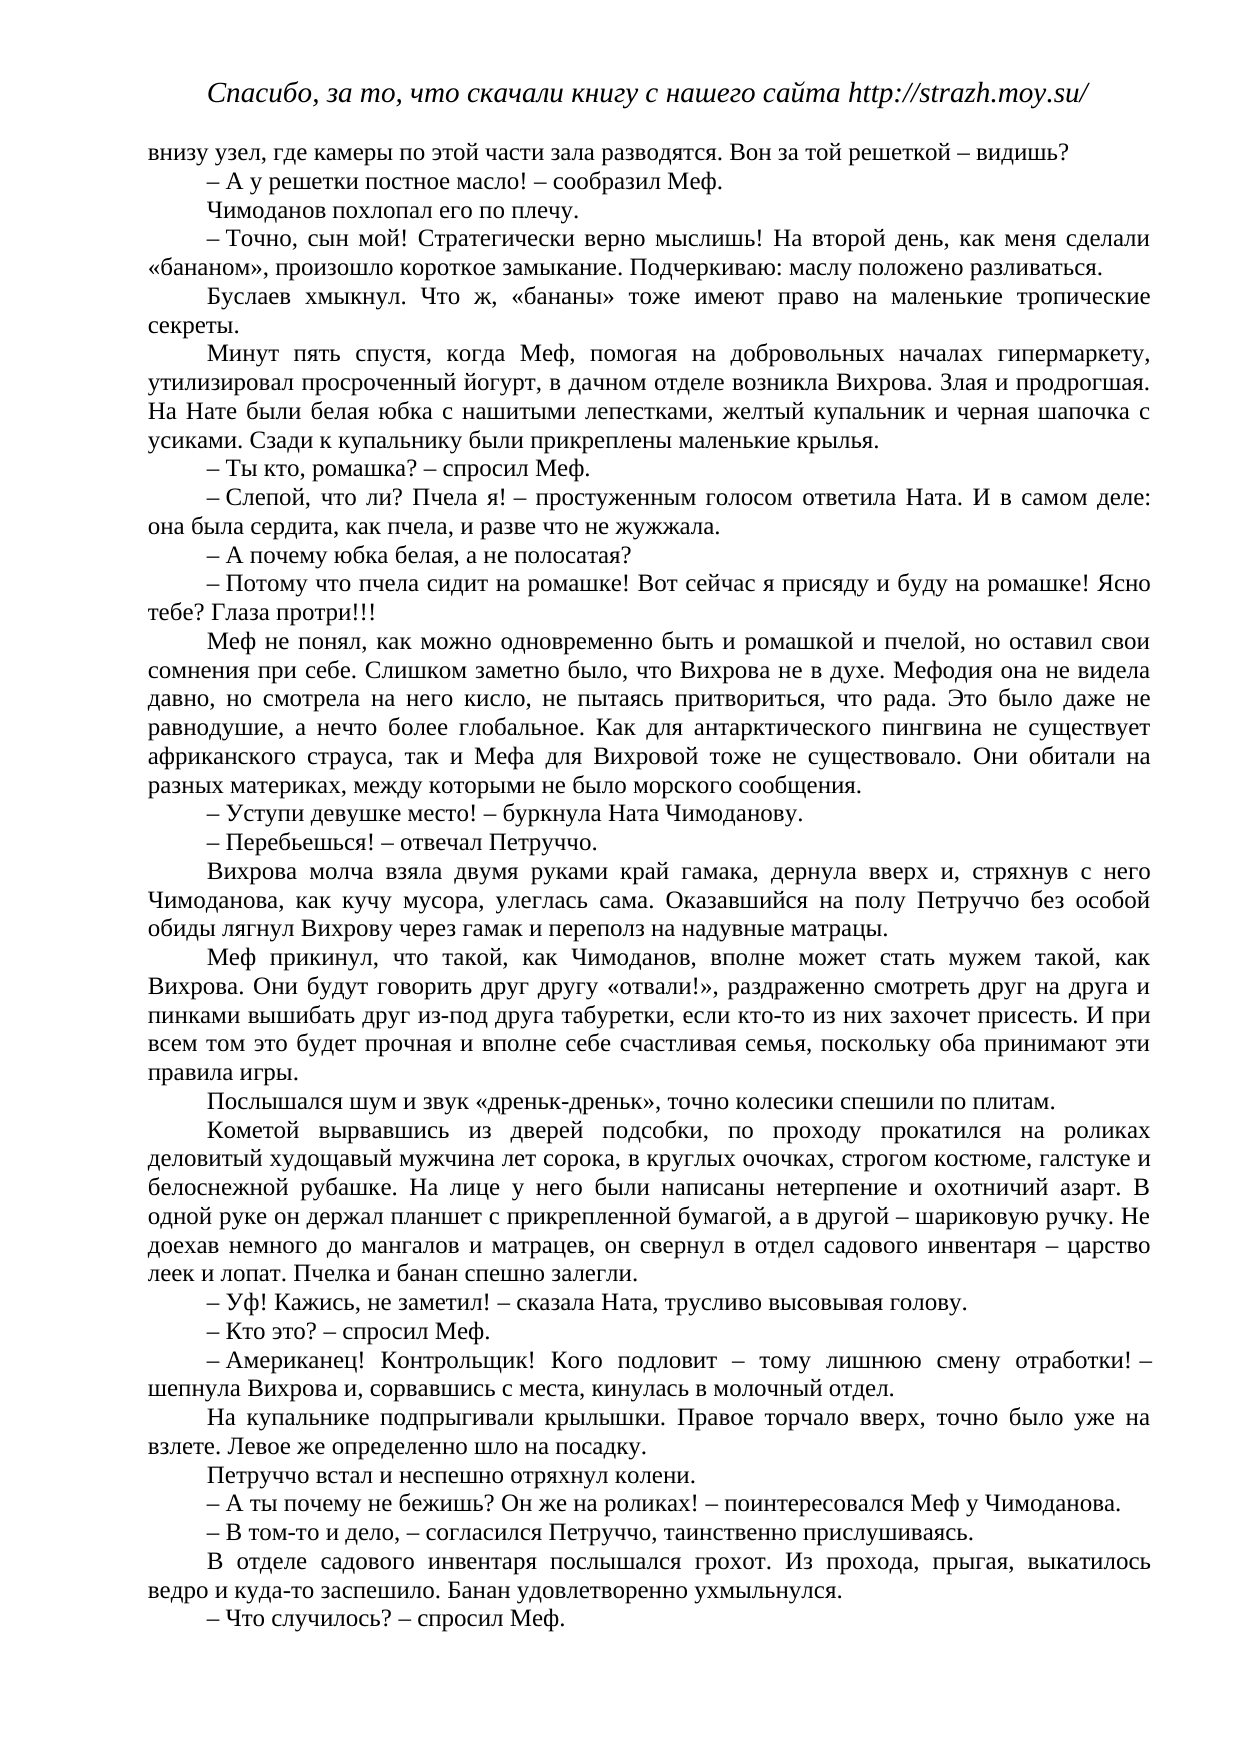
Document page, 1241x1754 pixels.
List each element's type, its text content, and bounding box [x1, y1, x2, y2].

text – А почему юбка белая, а не полосатая? [148, 540, 1152, 568]
text – Ты кто, ромашка? – спросил Меф. [148, 453, 1152, 482]
text – Точно, сын мой! Стратегически верно мыслишь! На второй день, как меня сделали «бананом», произошло короткое замыкание. Подчеркиваю: маслу положено разливаться. [148, 223, 1152, 281]
text Вихрова молча взяла двумя руками край гамака, дернула вверх и, стряхнув с него Чимоданова, как кучу мусора, улеглась сама. Оказавшийся на полу Петруччо без особой обиды лягнул Вихрову через гамак и переполз на надувные матрацы. [148, 856, 1152, 942]
text – Кто это? – спросил Меф. [148, 1316, 1152, 1345]
text – Американец! Контрольщик! Кого подловит – тому лишнюю смену отработки! – шепнула Вихрова и, сорвавшись с места, кинулась в молочный отдел. [148, 1345, 1152, 1402]
text – Уступи девушке место! – буркнула Ната Чимоданову. [148, 798, 1152, 827]
text Буслаев хмыкнул. Что ж, «бананы» тоже имеют право на маленькие тропические секреты. [148, 281, 1152, 338]
text В отделе садового инвентаря послышался грохот. Из прохода, прыгая, выкатилось ведро и куда-то заспешило. Банан удовлетворенно ухмыльнулся. [148, 1546, 1152, 1603]
text Меф не понял, как можно одновременно быть и ромашкой и пчелой, но оставил свои сомнения при себе. Слишком заметно было, что Вихрова не в духе. Мефодия она не видела давно, но смотрела на него кисло, не пытаясь притвориться, что рада. Это было даже не равнодушие, а нечто более глобальное. Как для антарктического пингвина не существует африканского страуса, так и Мефа для Вихровой тоже не существовало. Они обитали на разных материках, между которыми не было морского сообщения. [148, 626, 1152, 798]
text Меф прикинул, что такой, как Чимоданов, вполне может стать мужем такой, как Вихрова. Они будут говорить друг другу «отвали!», раздраженно смотреть друг на друга и пинками вышибать друг из-под друга табуретки, если кто-то из них захочет присесть. И при всем том это будет прочная и вполне себе счастливая семья, поскольку оба принимают эти правила игры. [148, 942, 1152, 1086]
text Петруччо встал и неспешно отряхнул колени. [148, 1460, 1152, 1488]
text – Уф! Кажись, не заметил! – сказала Ната, трусливо высовывая голову. [148, 1287, 1152, 1316]
text – Перебьешься! – отвечал Петруччо. [148, 827, 1152, 856]
text На купальнике подпрыгивали крылышки. Правое торчало вверх, точно было уже на взлете. Левое же определенно шло на посадку. [148, 1402, 1152, 1460]
text – Что случилось? – спросил Меф. [148, 1603, 1152, 1632]
text – В том-то и дело, – согласился Петруччо, таинственно прислушиваясь. [148, 1517, 1152, 1546]
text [148, 137, 1152, 166]
text – Слепой, что ли? Пчела я! – простуженным голосом ответила Ната. И в самом деле: она была сердита, как пчела, и разве что не жужжала. [148, 482, 1152, 540]
text Кометой вырвавшись из дверей подсобки, по проходу прокатился на роликах деловитый худощавый мужчина лет сорока, в круглых очочках, строгом костюме, галстуке и белоснежной рубашке. На лице у него были написаны нетерпение и охотничий азарт. В одной руке он держал планшет с прикрепленной бумагой, а в другой – шариковую ручку. Не доехав немного до мангалов и матрацев, он свернул в отдел садового инвентаря – царство леек и лопат. Пчелка и банан спешно залегли. [148, 1115, 1152, 1287]
text – А у решетки постное масло! – сообразил Меф. [148, 166, 1152, 195]
text – А ты почему не бежишь? Он же на роликах! – поинтересовался Меф у Чимоданова. [148, 1488, 1152, 1517]
text Чимоданов похлопал его по плечу. [148, 195, 1152, 223]
text Минут пять спустя, когда Меф, помогая на добровольных началах гипермаркету, утилизировал просроченный йогурт, в дачном отделе возникла Вихрова. Злая и продрогшая. На Нате были белая юбка с нашитыми лепестками, желтый купальник и черная шапочка с усиками. Сзади к купальнику были прикреплены маленькие крылья. [148, 338, 1152, 453]
text Послышался шум и звук «дреньк-дреньк», точно колесики спешили по плитам. [148, 1086, 1152, 1115]
text – Потому что пчела сидит на ромашке! Вот сейчас я присяду и буду на ромашке! Ясно тебе? Глаза протри!!! [148, 568, 1152, 626]
